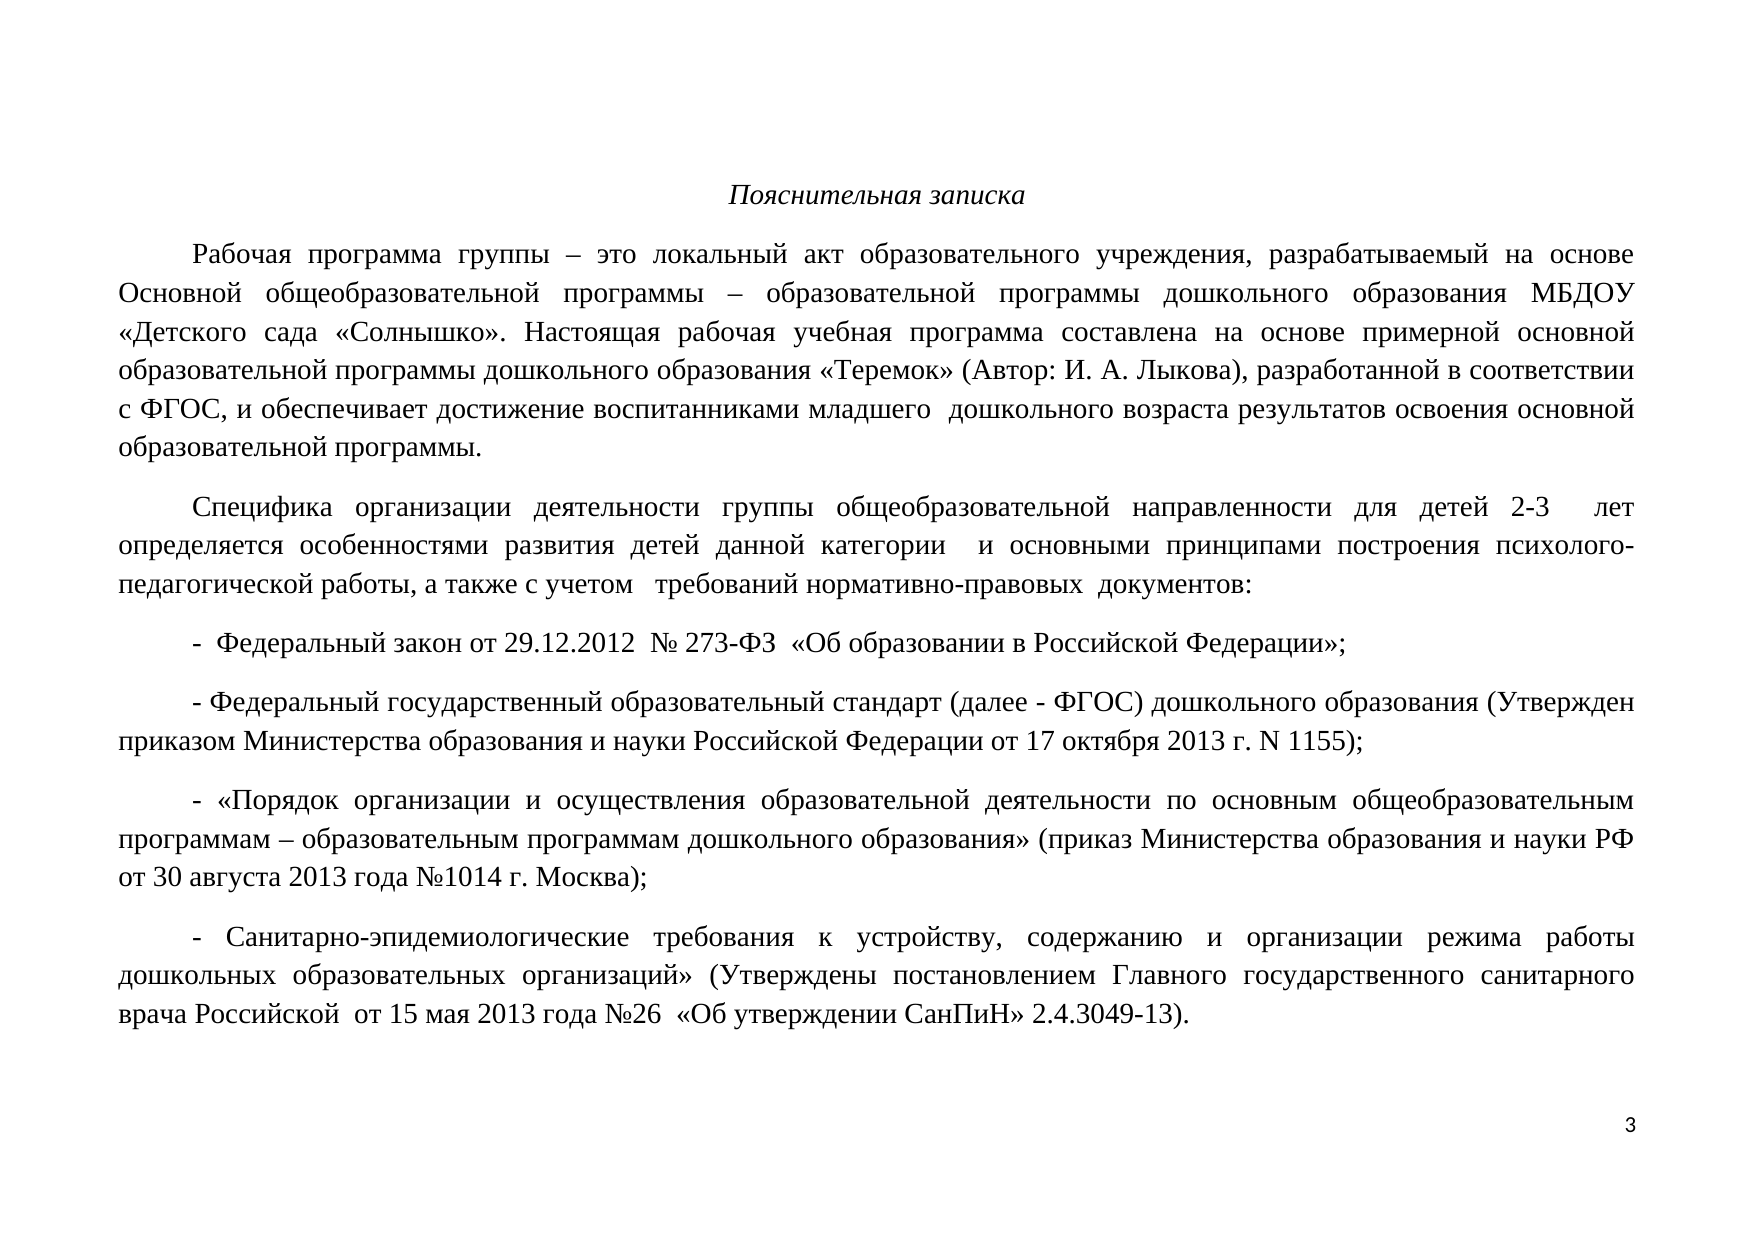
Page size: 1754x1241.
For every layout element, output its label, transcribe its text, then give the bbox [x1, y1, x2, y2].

text Рабочая программа группы – это локальный акт образовательного учреждения, разрабатываемый на основе Основной общеобразовательной программы – образовательной программы дошкольного образования МБДОУ «Детского сада «Солнышко». Настоящая рабочая учебная программа составлена на основе примерной основной образовательной программы дошкольного образования «Теремок» (Автор: И. А. Лыкова), разработанной в соответствии с ФГОС, и обеспечивает достижение воспитанниками младшего дошкольного возраста результатов освоения основной образовательной программы. [118, 237, 1636, 463]
text Пояснительная записка [118, 177, 1636, 211]
text - Федеральный государственный образовательный стандарт (далее - ФГОС) дошкольного образования (Утвержден приказом Министерства образования и науки Российской Федерации от 17 октября 2013 г. N 1155); [118, 684, 1636, 757]
text - Санитарно-эпидемиологические требования к устройству, содержанию и организации режима работы дошкольных образовательных организаций» (Утверждены постановлением Главного государственного санитарного врача Российской от 15 мая 2013 года №26 «Об утверждении СанПиН» 2.4.3049-13). [118, 919, 1636, 1029]
text - «Порядок организации и осуществления образовательной деятельности по основным общеобразовательным программам – образовательным программам дошкольного образования» (приказ Министерства образования и науки РФ от 30 августа 2013 года №1014 г. Москва); [118, 782, 1636, 893]
text Специфика организации деятельности группы общеобразовательной направленности для детей 2-3 лет определяется особенностями развития детей данной категории и основными принципами построения психолого-педагогической работы, а также с учетом требований нормативно-правовых документов: [118, 489, 1636, 599]
text - Федеральный закон от 29.12.2012 № 273-ФЗ «Об образовании в Российской Федерации»; [118, 625, 1636, 659]
